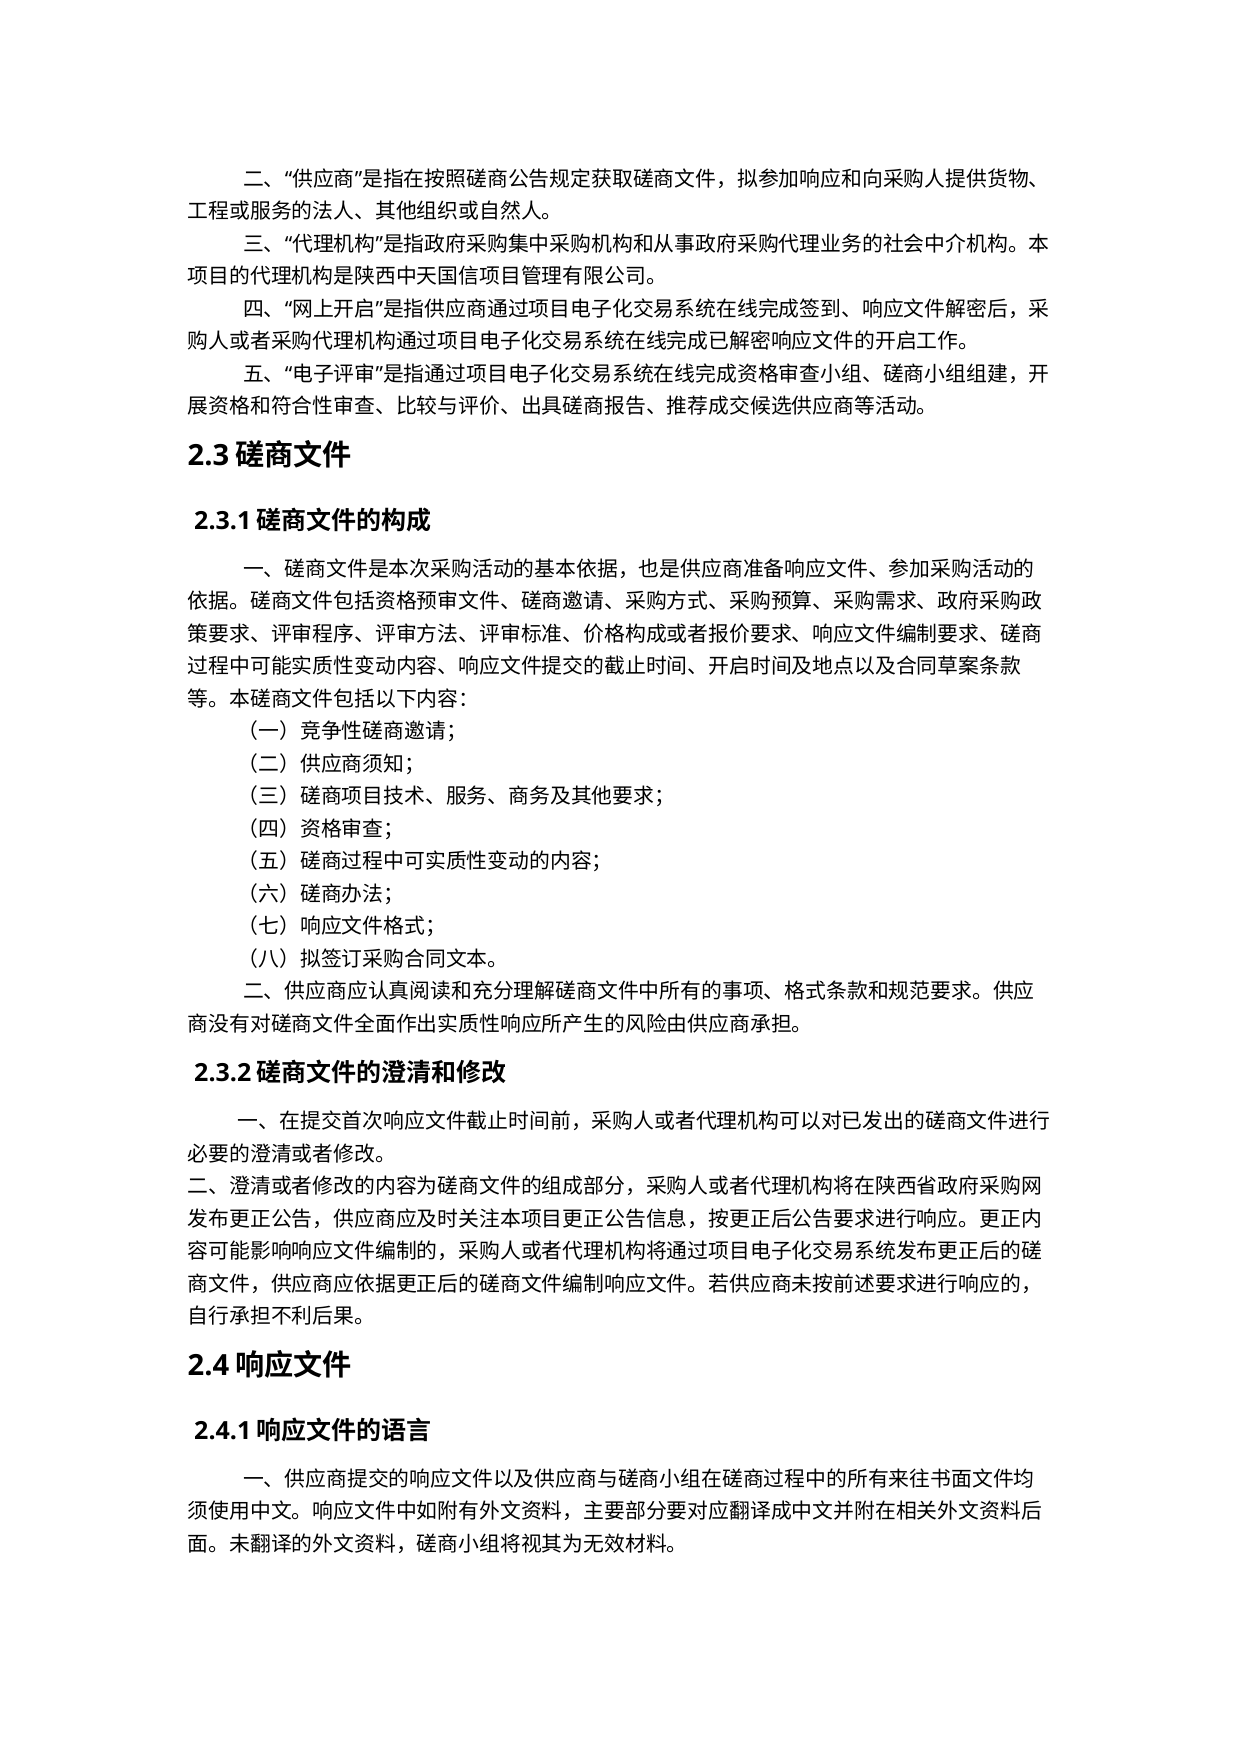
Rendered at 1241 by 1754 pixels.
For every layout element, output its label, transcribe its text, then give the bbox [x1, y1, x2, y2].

text （三）磋商项目技术、服务、商务及其他要求； [187, 779, 1053, 812]
text 二、供应商应认真阅读和充分理解磋商文件中所有的事项、格式条款和规范要求。供应商没有对磋商文件全面作出实质性响应所产生的风险由供应商承担。 [187, 974, 1053, 1039]
text 五、“电子评审”是指通过项目电子化交易系统在线完成资格审查小组、磋商小组组建，开展资格和符合性审查、比较与评价、出具磋商报告、推荐成交候选供应商等活动。 [187, 357, 1053, 422]
text 三、“代理机构”是指政府采购集中采购机构和从事政府采购代理业务的社会中介机构。本项目的代理机构是陕西中天国信项目管理有限公司。 [187, 227, 1053, 292]
text （二）供应商须知； [187, 747, 1053, 779]
text （一）竞争性磋商邀请； [187, 714, 1053, 747]
text 二、澄清或者修改的内容为磋商文件的组成部分，采购人或者代理机构将在陕西省政府采购网发布更正公告，供应商应及时关注本项目更正公告信息，按更正后公告要求进行响应。更正内容可能影响响应文件编制的，采购人或者代理机构将通过项目电子化交易系统发布更正后的磋商文件，供应商应依据更正后的磋商文件编制响应文件。若供应商未按前述要求进行响应的，自行承担不利后果。 [187, 1169, 1053, 1332]
text 2.4响应文件 [187, 1332, 1053, 1397]
text （五）磋商过程中可实质性变动的内容； [187, 844, 1053, 877]
text 一、供应商提交的响应文件以及供应商与磋商小组在磋商过程中的所有来往书面文件均须使用中文。响应文件中如附有外文资料，主要部分要对应翻译成中文并附在相关外文资料后面。未翻译的外文资料，磋商小组将视其为无效材料。 [187, 1462, 1053, 1559]
text 四、“网上开启”是指供应商通过项目电子化交易系统在线完成签到、响应文件解密后，采购人或者采购代理机构通过项目电子化交易系统在线完成已解密响应文件的开启工作。 [187, 292, 1053, 357]
text （七）响应文件格式； [187, 909, 1053, 942]
text （四）资格审查； [187, 812, 1053, 844]
text 二、“供应商”是指在按照磋商公告规定获取磋商文件，拟参加响应和向采购人提供货物、工程或服务的法人、其他组织或自然人。 [187, 162, 1053, 227]
text 2.4.1响应文件的语言 [187, 1397, 1053, 1462]
text 2.3.2磋商文件的澄清和修改 [187, 1039, 1053, 1104]
text （八）拟签订采购合同文本。 [187, 942, 1053, 974]
text 2.3磋商文件 [187, 422, 1053, 487]
text （六）磋商办法； [187, 877, 1053, 909]
text 2.3.1磋商文件的构成 [187, 487, 1053, 552]
text 一、在提交首次响应文件截止时间前，采购人或者代理机构可以对已发出的磋商文件进行必要的澄清或者修改。 [187, 1104, 1053, 1169]
text 一、磋商文件是本次采购活动的基本依据，也是供应商准备响应文件、参加采购活动的依据。磋商文件包括资格预审文件、磋商邀请、采购方式、采购预算、采购需求、政府采购政策要求、评审程序、评审方法、评审标准、价格构成或者报价要求、响应文件编制要求、磋商过程中可能实质性变动内容、响应文件提交的截止时间、开启时间及地点以及合同草案条款等。本磋商文件包括以下内容： [187, 552, 1053, 714]
